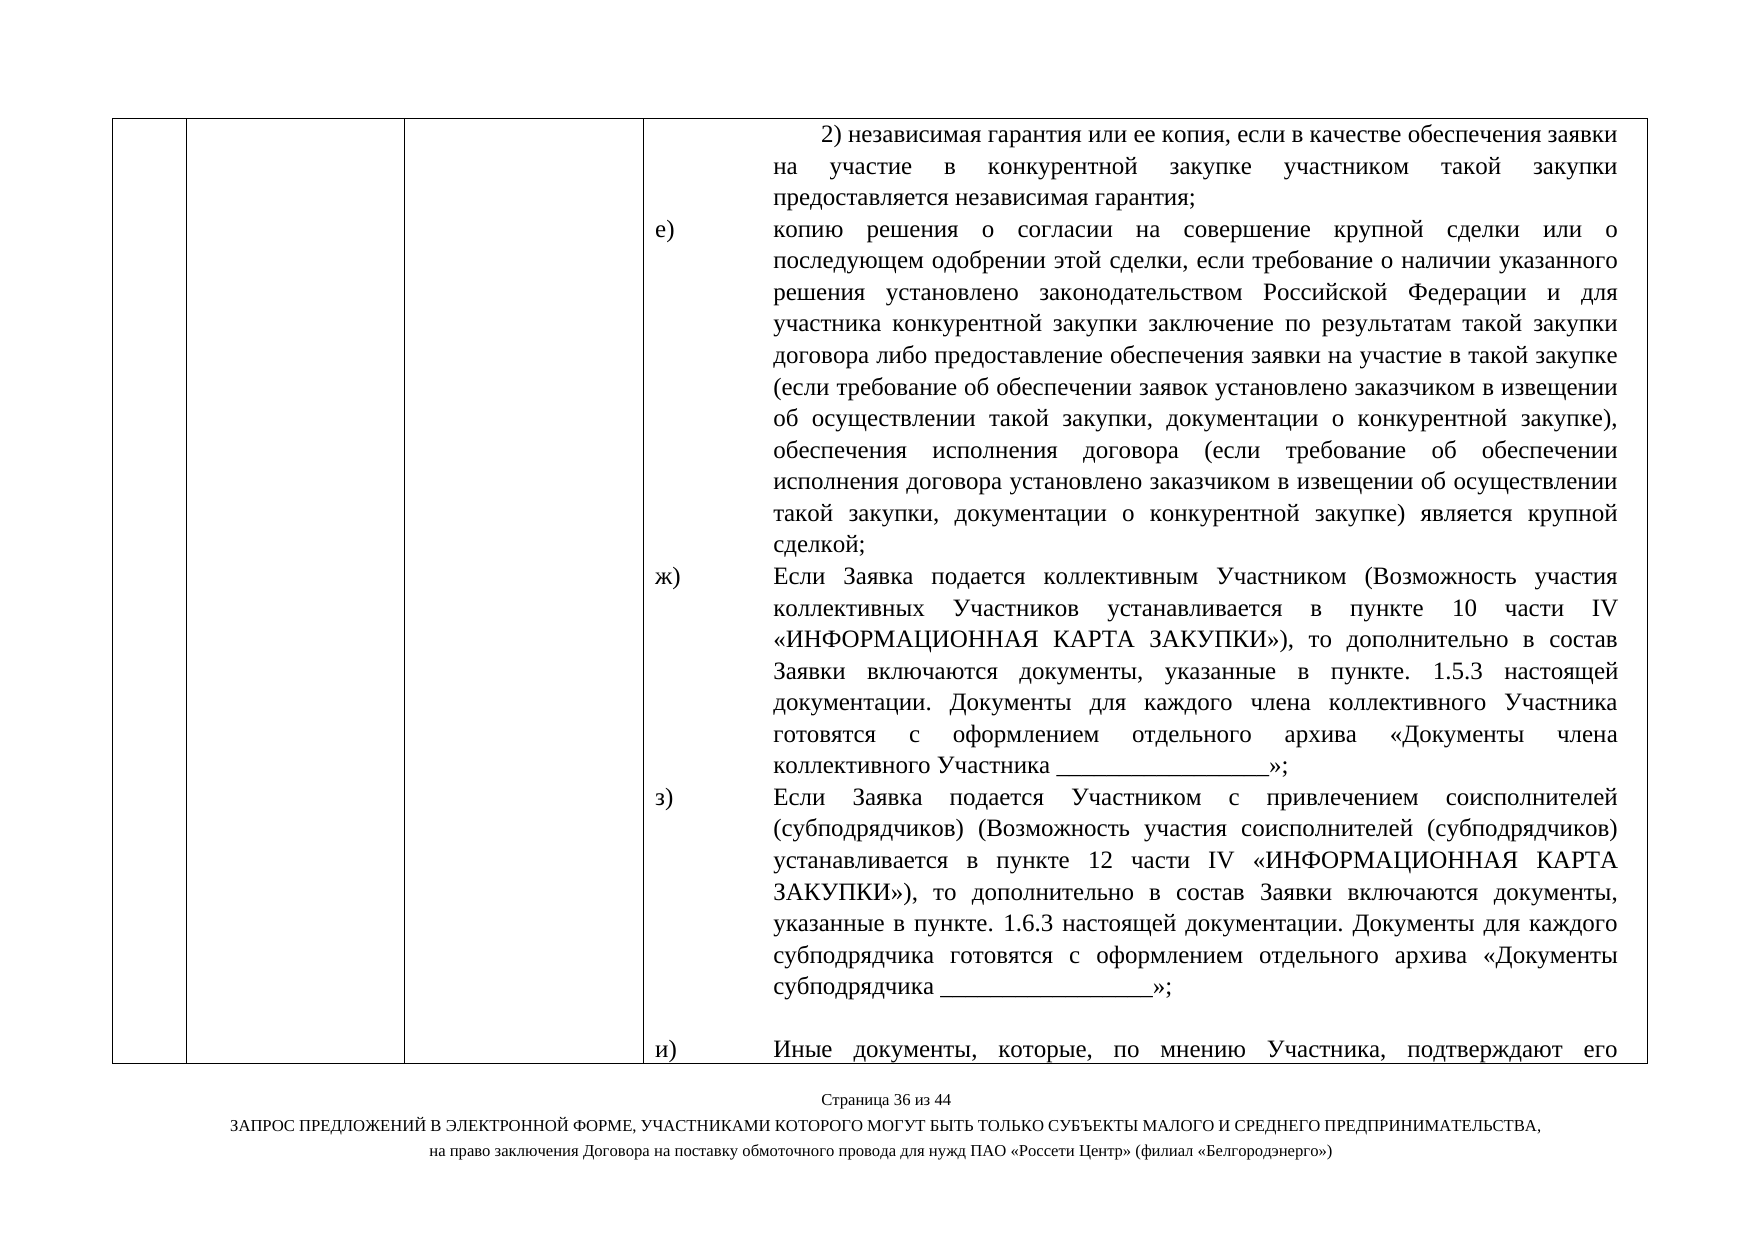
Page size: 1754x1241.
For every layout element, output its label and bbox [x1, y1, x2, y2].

table_cell [405, 119, 643, 1063]
table_cell [644, 119, 1647, 1063]
table_cell [187, 119, 404, 1063]
table_cell [113, 119, 186, 1063]
